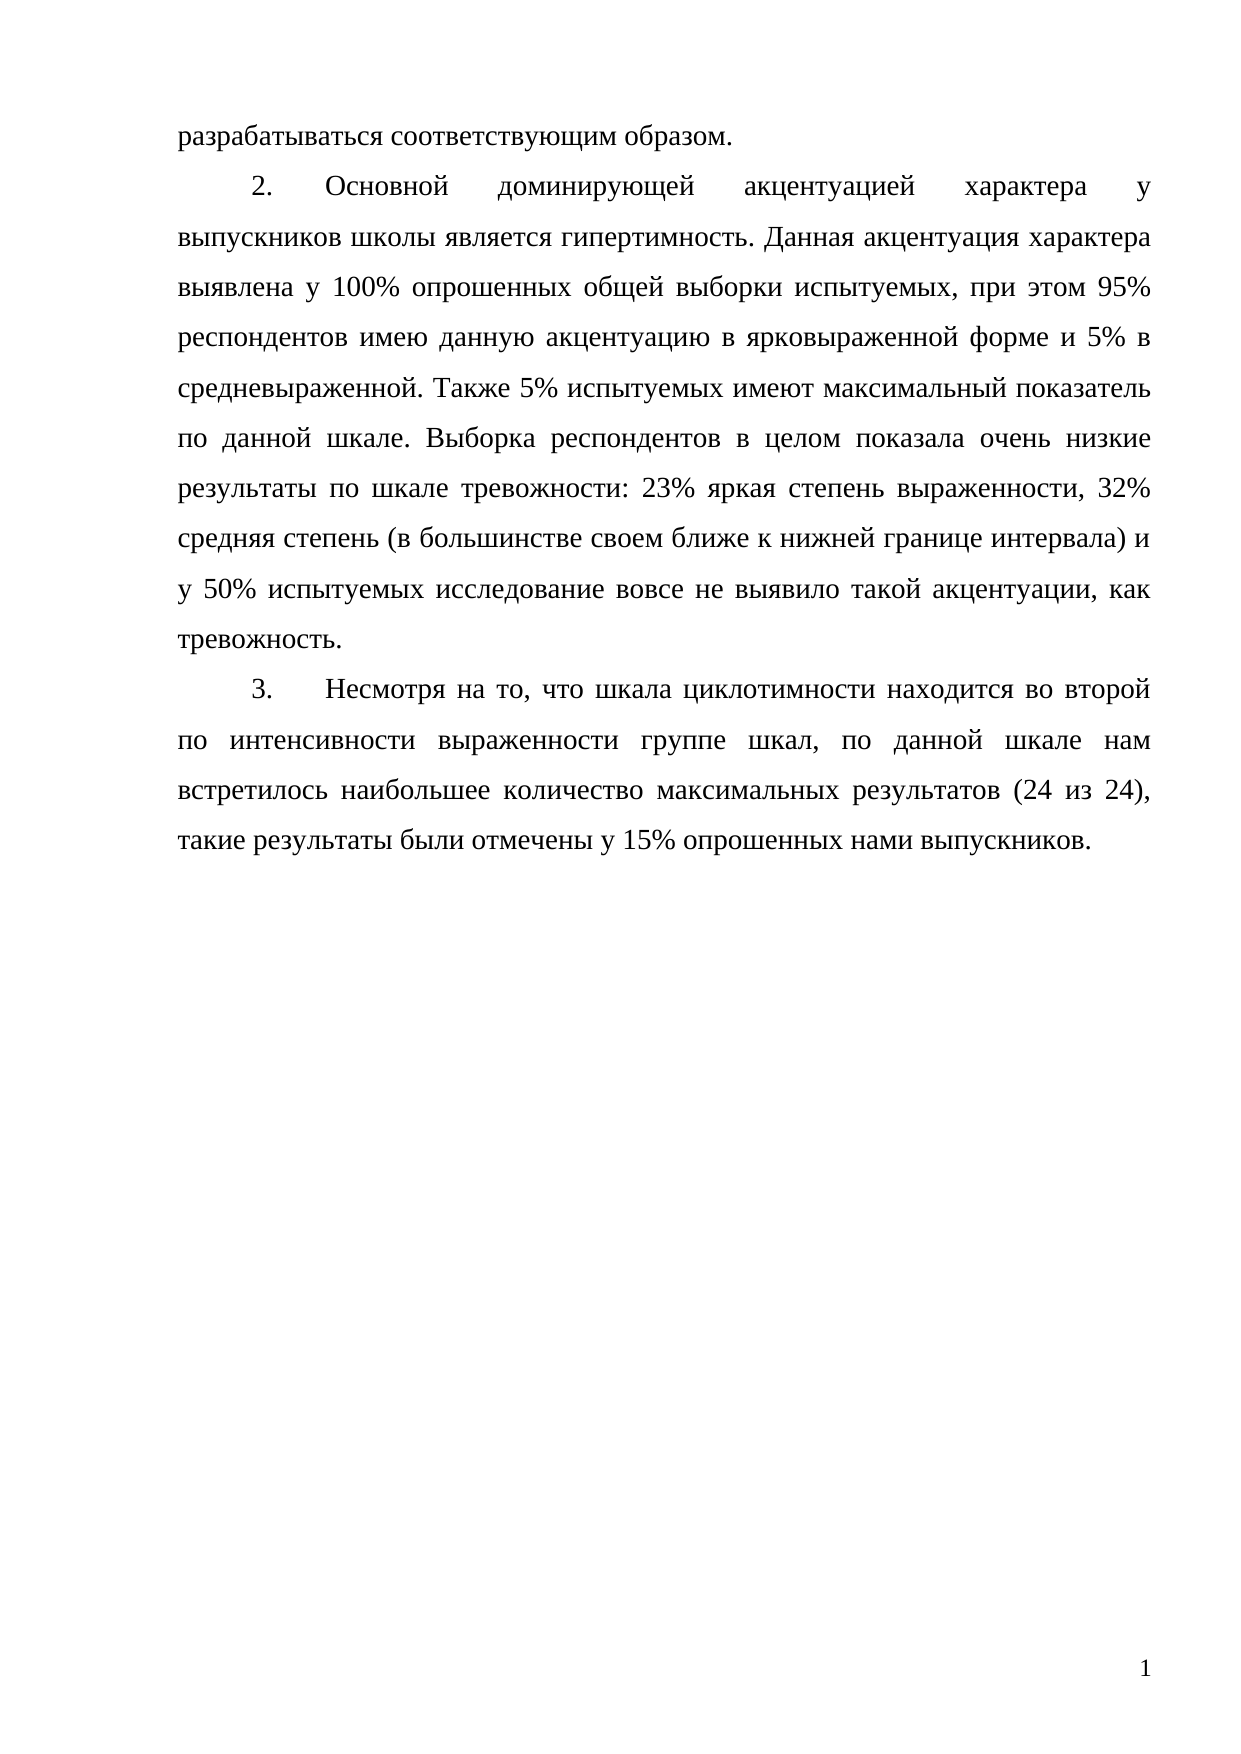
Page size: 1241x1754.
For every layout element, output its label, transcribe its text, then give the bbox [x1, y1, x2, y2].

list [177, 118, 1152, 152]
list Основной доминирующей акцентуацией характера у выпускников школы является гипертимность. Данная акцентуация характера выявлена у 100% опрошенных общей выборки испытуемых, при этом 95% респондентов имею данную акцентуацию в ярковыраженной форме и 5% в средневыраженной. Также 5% испытуемых имеют максимальный показатель по данной шкале. Выборка респондентов в целом показала очень низкие результаты по шкале тревожности: 23% яркая степень выраженности, 32% средняя степень (в большинстве своем ближе к нижней границе интервала) и у 50% испытуемых исследование вовсе не выявило такой акцентуации, как тревожность. [177, 168, 1152, 655]
list Несмотря на то, что шкала циклотимности находится во второй по интенсивности выраженности группе шкал, по данной шкале нам встретилось наибольшее количество максимальных результатов (24 из 24), такие результаты были отмечены у 15% опрошенных нами выпускников. [177, 672, 1152, 856]
